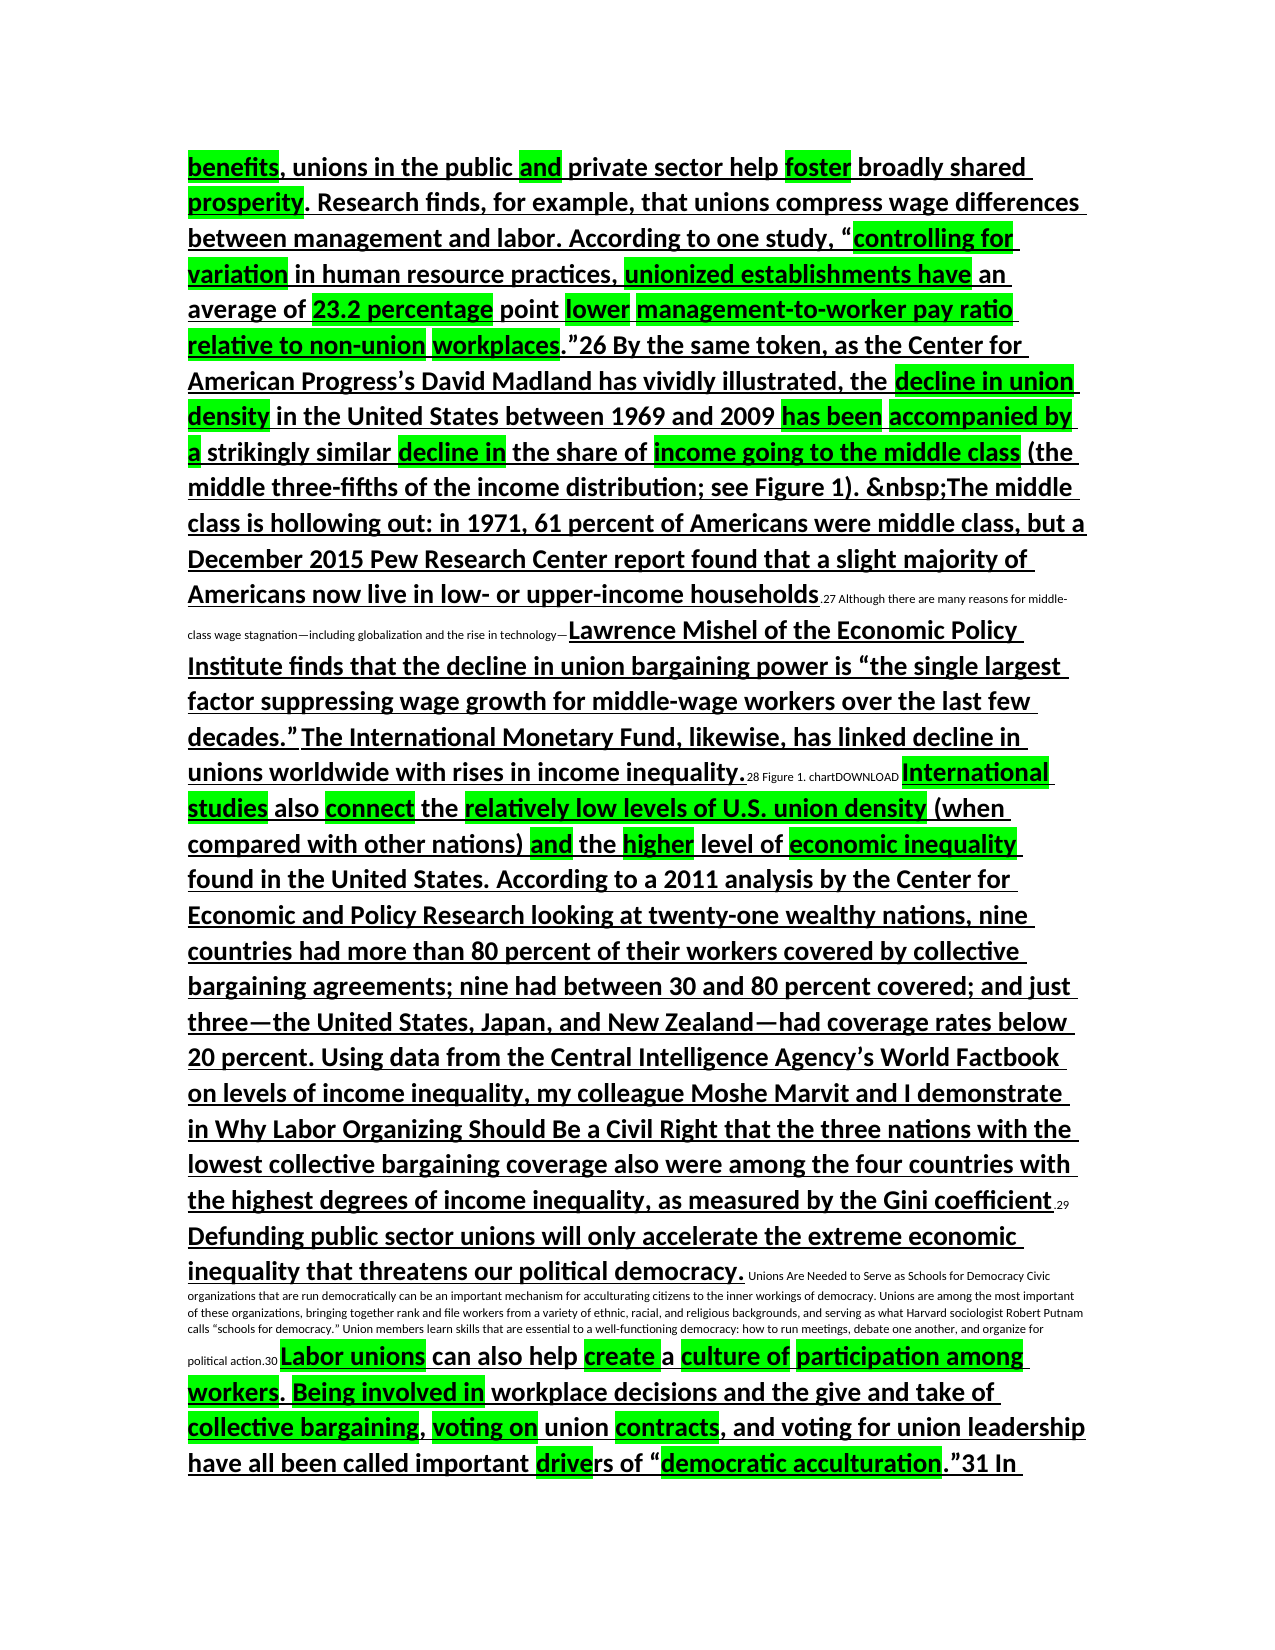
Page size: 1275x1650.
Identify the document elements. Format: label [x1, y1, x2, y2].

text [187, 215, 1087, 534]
text [187, 535, 1087, 1479]
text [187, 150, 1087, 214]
